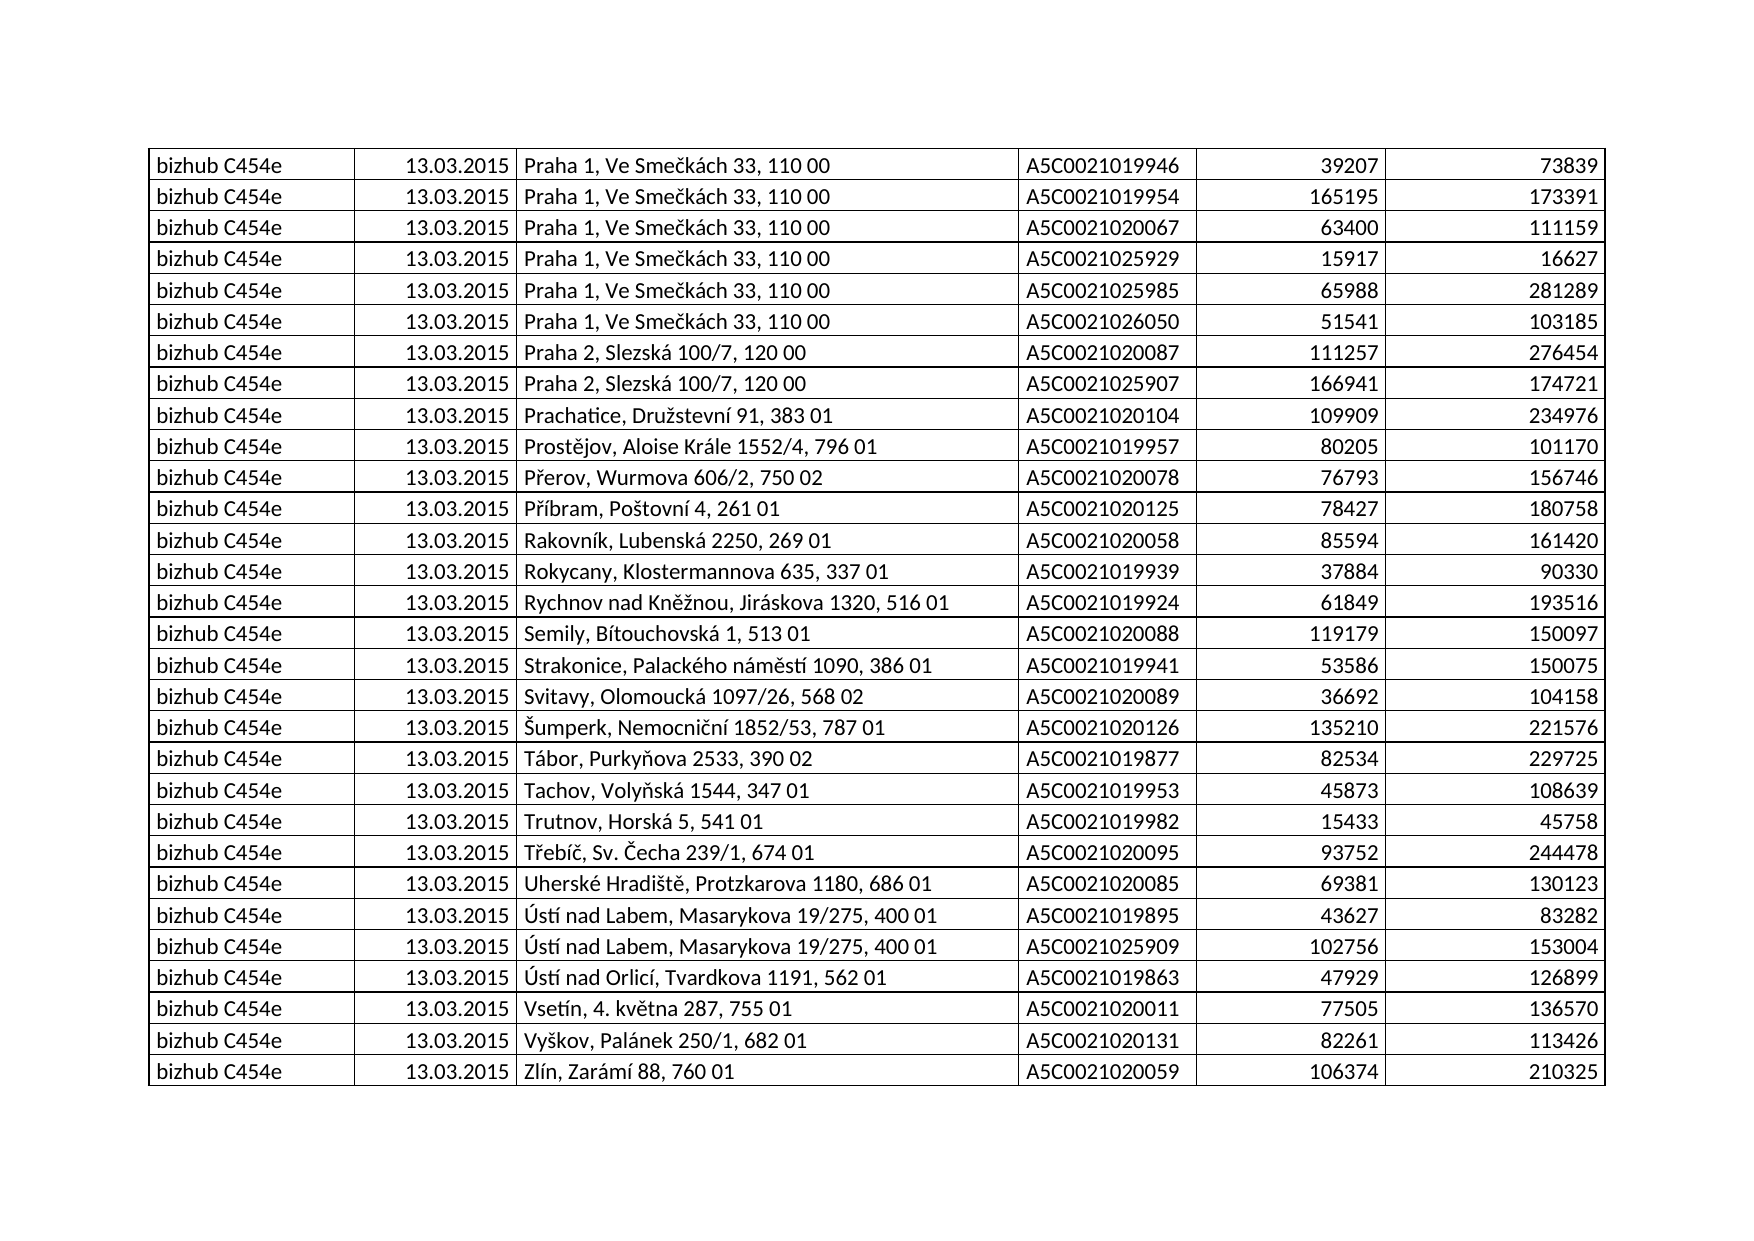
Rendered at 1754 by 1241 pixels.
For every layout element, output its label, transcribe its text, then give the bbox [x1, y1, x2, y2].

table_cell bizhub C454e [150, 680, 354, 710]
table_cell 51541 [1197, 305, 1385, 335]
table_cell 16627 [1386, 243, 1604, 273]
table_cell Praha 1, Ve Smečkách 33, 110 00 [517, 243, 1018, 273]
table_cell bizhub C454e [150, 711, 354, 741]
table_cell 80205 [1197, 430, 1385, 460]
table_cell 210325 [1386, 1055, 1604, 1085]
table_cell 36692 [1197, 680, 1385, 710]
table_cell 13.03.2015 [355, 211, 516, 241]
table_cell A5C0021019946 [1019, 149, 1196, 179]
table_cell 82534 [1197, 743, 1385, 773]
table_cell 13.03.2015 [355, 180, 516, 210]
table_cell 76793 [1197, 461, 1385, 491]
table_cell A5C0021020131 [1019, 1024, 1196, 1054]
table_cell 77505 [1197, 993, 1385, 1023]
table_cell 47929 [1197, 961, 1385, 991]
table_cell A5C0021019941 [1019, 649, 1196, 679]
table_cell 13.03.2015 [355, 399, 516, 429]
table_cell 78427 [1197, 493, 1385, 523]
table_cell A5C0021025907 [1019, 368, 1196, 398]
table_cell Rakovník, Lubenská 2250, 269 01 [517, 524, 1018, 554]
table_cell A5C0021020011 [1019, 993, 1196, 1023]
table_cell bizhub C454e [150, 1055, 354, 1085]
table_cell 13.03.2015 [355, 430, 516, 460]
table_cell Praha 1, Ve Smečkách 33, 110 00 [517, 211, 1018, 241]
table_cell A5C0021019982 [1019, 805, 1196, 835]
table_cell Svitavy, Olomoucká 1097/26, 568 02 [517, 680, 1018, 710]
table_cell A5C0021020089 [1019, 680, 1196, 710]
table_cell 13.03.2015 [355, 993, 516, 1023]
table_cell 109909 [1197, 399, 1385, 429]
table_cell 13.03.2015 [355, 1055, 516, 1085]
table_cell Příbram, Poštovní 4, 261 01 [517, 493, 1018, 523]
table_cell 13.03.2015 [355, 649, 516, 679]
table_cell bizhub C454e [150, 1024, 354, 1054]
table_cell 193516 [1386, 586, 1604, 616]
table_cell A5C0021019877 [1019, 743, 1196, 773]
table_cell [517, 149, 1018, 179]
table_cell 63400 [1197, 211, 1385, 241]
table_cell A5C0021020058 [1019, 524, 1196, 554]
table_cell Šumperk, Nemocniční 1852/53, 787 01 [517, 711, 1018, 741]
table_cell A5C0021020059 [1019, 1055, 1196, 1085]
table_cell 69381 [1197, 868, 1385, 898]
table_cell 180758 [1386, 493, 1604, 523]
table_cell 13.03.2015 [355, 711, 516, 741]
table_cell 103185 [1386, 305, 1604, 335]
table_cell A5C0021020095 [1019, 836, 1196, 866]
table_cell 111257 [1197, 336, 1385, 366]
table_cell Trutnov, Horská 5, 541 01 [517, 805, 1018, 835]
table_cell 15917 [1197, 243, 1385, 273]
table_cell bizhub C454e [150, 774, 354, 804]
table_cell 13.03.2015 [355, 1024, 516, 1054]
table_cell bizhub C454e [150, 211, 354, 241]
table_cell A5C0021019954 [1019, 180, 1196, 210]
table_cell 13.03.2015 [355, 868, 516, 898]
table_cell bizhub C454e [150, 399, 354, 429]
table_cell Zlín, Zarámí 88, 760 01 [517, 1055, 1018, 1085]
table_cell Prachatice, Družstevní 91, 383 01 [517, 399, 1018, 429]
table_cell 45758 [1386, 805, 1604, 835]
table_cell 101170 [1386, 430, 1604, 460]
table_cell A5C0021019953 [1019, 774, 1196, 804]
table_cell Praha 2, Slezská 100/7, 120 00 [517, 368, 1018, 398]
table_cell 153004 [1386, 930, 1604, 960]
table_cell 234976 [1386, 399, 1604, 429]
table_cell Ústí nad Labem, Masarykova 19/275, 400 01 [517, 930, 1018, 960]
table_cell A5C0021019939 [1019, 555, 1196, 585]
table_cell Strakonice, Palackého náměstí 1090, 386 01 [517, 649, 1018, 679]
table_cell 281289 [1386, 274, 1604, 304]
table_cell bizhub C454e [150, 524, 354, 554]
table_cell 150097 [1386, 618, 1604, 648]
table_cell 45873 [1197, 774, 1385, 804]
table_cell 113426 [1386, 1024, 1604, 1054]
table_cell Praha 1, Ve Smečkách 33, 110 00 [517, 274, 1018, 304]
table_cell A5C0021026050 [1019, 305, 1196, 335]
table_cell 13.03.2015 [355, 680, 516, 710]
table_cell bizhub C454e [150, 868, 354, 898]
table_cell Tachov, Volyňská 1544, 347 01 [517, 774, 1018, 804]
table_cell Rychnov nad Kněžnou, Jiráskova 1320, 516 01 [517, 586, 1018, 616]
table_cell 136570 [1386, 993, 1604, 1023]
table_cell 135210 [1197, 711, 1385, 741]
table_cell Třebíč, Sv. Čecha 239/1, 674 01 [517, 836, 1018, 866]
table_cell bizhub C454e [150, 836, 354, 866]
table_cell 13.03.2015 [355, 274, 516, 304]
table_cell 221576 [1386, 711, 1604, 741]
table_cell 13.03.2015 [355, 368, 516, 398]
table_cell 43627 [1197, 899, 1385, 929]
table_cell 65988 [1197, 274, 1385, 304]
table_cell A5C0021025985 [1019, 274, 1196, 304]
table_cell bizhub C454e [150, 243, 354, 273]
table_cell bizhub C454e [150, 274, 354, 304]
table_cell Ústí nad Orlicí, Tvardkova 1191, 562 01 [517, 961, 1018, 991]
table_cell Praha 1, Ve Smečkách 33, 110 00 [517, 180, 1018, 210]
table_cell Rokycany, Klostermannova 635, 337 01 [517, 555, 1018, 585]
table_cell A5C0021020087 [1019, 336, 1196, 366]
table_cell A5C0021019957 [1019, 430, 1196, 460]
table_cell 102756 [1197, 930, 1385, 960]
table_cell A5C0021025929 [1019, 243, 1196, 273]
table_cell 119179 [1197, 618, 1385, 648]
table_cell A5C0021019863 [1019, 961, 1196, 991]
table_cell bizhub C454e [150, 305, 354, 335]
table_cell 13.03.2015 [355, 555, 516, 585]
table_cell 229725 [1386, 743, 1604, 773]
table_cell A5C0021020078 [1019, 461, 1196, 491]
table_cell 13.03.2015 [355, 586, 516, 616]
table_cell bizhub C454e [150, 586, 354, 616]
table_cell A5C0021020104 [1019, 399, 1196, 429]
table_cell bizhub C454e [150, 336, 354, 366]
table_cell 173391 [1386, 180, 1604, 210]
table_cell Praha 1, Ve Smečkách 33, 110 00 [517, 305, 1018, 335]
table_cell 82261 [1197, 1024, 1385, 1054]
table_cell Semily, Bítouchovská 1, 513 01 [517, 618, 1018, 648]
table_cell Prostějov, Aloise Krále 1552/4, 796 01 [517, 430, 1018, 460]
table_cell Přerov, Wurmova 606/2, 750 02 [517, 461, 1018, 491]
table_cell 108639 [1386, 774, 1604, 804]
table_cell A5C0021020085 [1019, 868, 1196, 898]
table_cell 13.03.2015 [355, 493, 516, 523]
table_cell bizhub C454e [150, 805, 354, 835]
table_cell A5C0021020088 [1019, 618, 1196, 648]
table_cell 15433 [1197, 805, 1385, 835]
table_cell 37884 [1197, 555, 1385, 585]
table_cell 13.03.2015 [355, 930, 516, 960]
table_cell bizhub C454e [150, 368, 354, 398]
table_cell 13.03.2015 [355, 961, 516, 991]
table_cell 13.03.2015 [355, 743, 516, 773]
table_cell bizhub C454e [150, 555, 354, 585]
table_cell Vsetín, 4. května 287, 755 01 [517, 993, 1018, 1023]
table_cell 83282 [1386, 899, 1604, 929]
table_cell 174721 [1386, 368, 1604, 398]
table_cell A5C0021020125 [1019, 493, 1196, 523]
table_cell 13.03.2015 [355, 336, 516, 366]
table_cell bizhub C454e [150, 649, 354, 679]
table_cell 73839 [1386, 149, 1604, 179]
table_cell bizhub C454e [150, 430, 354, 460]
table_cell bizhub C454e [150, 930, 354, 960]
table_cell 126899 [1386, 961, 1604, 991]
table_cell A5C0021020067 [1019, 211, 1196, 241]
table_cell 150075 [1386, 649, 1604, 679]
table_cell 111159 [1386, 211, 1604, 241]
table_cell Tábor, Purkyňova 2533, 390 02 [517, 743, 1018, 773]
table_cell bizhub C454e [150, 993, 354, 1023]
table_cell 85594 [1197, 524, 1385, 554]
table_cell 13.03.2015 [355, 149, 516, 179]
table_cell bizhub C454e [150, 618, 354, 648]
table_cell 156746 [1386, 461, 1604, 491]
table_cell Praha 2, Slezská 100/7, 120 00 [517, 336, 1018, 366]
table_cell Ústí nad Labem, Masarykova 19/275, 400 01 [517, 899, 1018, 929]
table_cell 93752 [1197, 836, 1385, 866]
table_cell 13.03.2015 [355, 899, 516, 929]
table_cell 13.03.2015 [355, 305, 516, 335]
table_cell Uherské Hradiště, Protzkarova 1180, 686 01 [517, 868, 1018, 898]
table_cell 90330 [1386, 555, 1604, 585]
table_cell 61849 [1197, 586, 1385, 616]
table_cell 104158 [1386, 680, 1604, 710]
table_cell A5C0021025909 [1019, 930, 1196, 960]
table_cell bizhub C454e [150, 149, 354, 179]
table_cell 13.03.2015 [355, 243, 516, 273]
table_cell 13.03.2015 [355, 805, 516, 835]
table_cell A5C0021019895 [1019, 899, 1196, 929]
table_cell 13.03.2015 [355, 524, 516, 554]
table_cell 13.03.2015 [355, 618, 516, 648]
table_cell 130123 [1386, 868, 1604, 898]
table_cell 166941 [1197, 368, 1385, 398]
table_cell A5C0021019924 [1019, 586, 1196, 616]
table_cell 39207 [1197, 149, 1385, 179]
table_cell bizhub C454e [150, 743, 354, 773]
table_cell 13.03.2015 [355, 836, 516, 866]
table_cell 13.03.2015 [355, 461, 516, 491]
table_cell 13.03.2015 [355, 774, 516, 804]
table_cell bizhub C454e [150, 461, 354, 491]
table_cell bizhub C454e [150, 493, 354, 523]
table_cell 165195 [1197, 180, 1385, 210]
table_cell bizhub C454e [150, 899, 354, 929]
table_cell 161420 [1386, 524, 1604, 554]
table_cell Vyškov, Palánek 250/1, 682 01 [517, 1024, 1018, 1054]
table_cell bizhub C454e [150, 961, 354, 991]
table_cell 244478 [1386, 836, 1604, 866]
table_cell 276454 [1386, 336, 1604, 366]
table_cell A5C0021020126 [1019, 711, 1196, 741]
table_cell 53586 [1197, 649, 1385, 679]
table_cell 106374 [1197, 1055, 1385, 1085]
table_cell bizhub C454e [150, 180, 354, 210]
